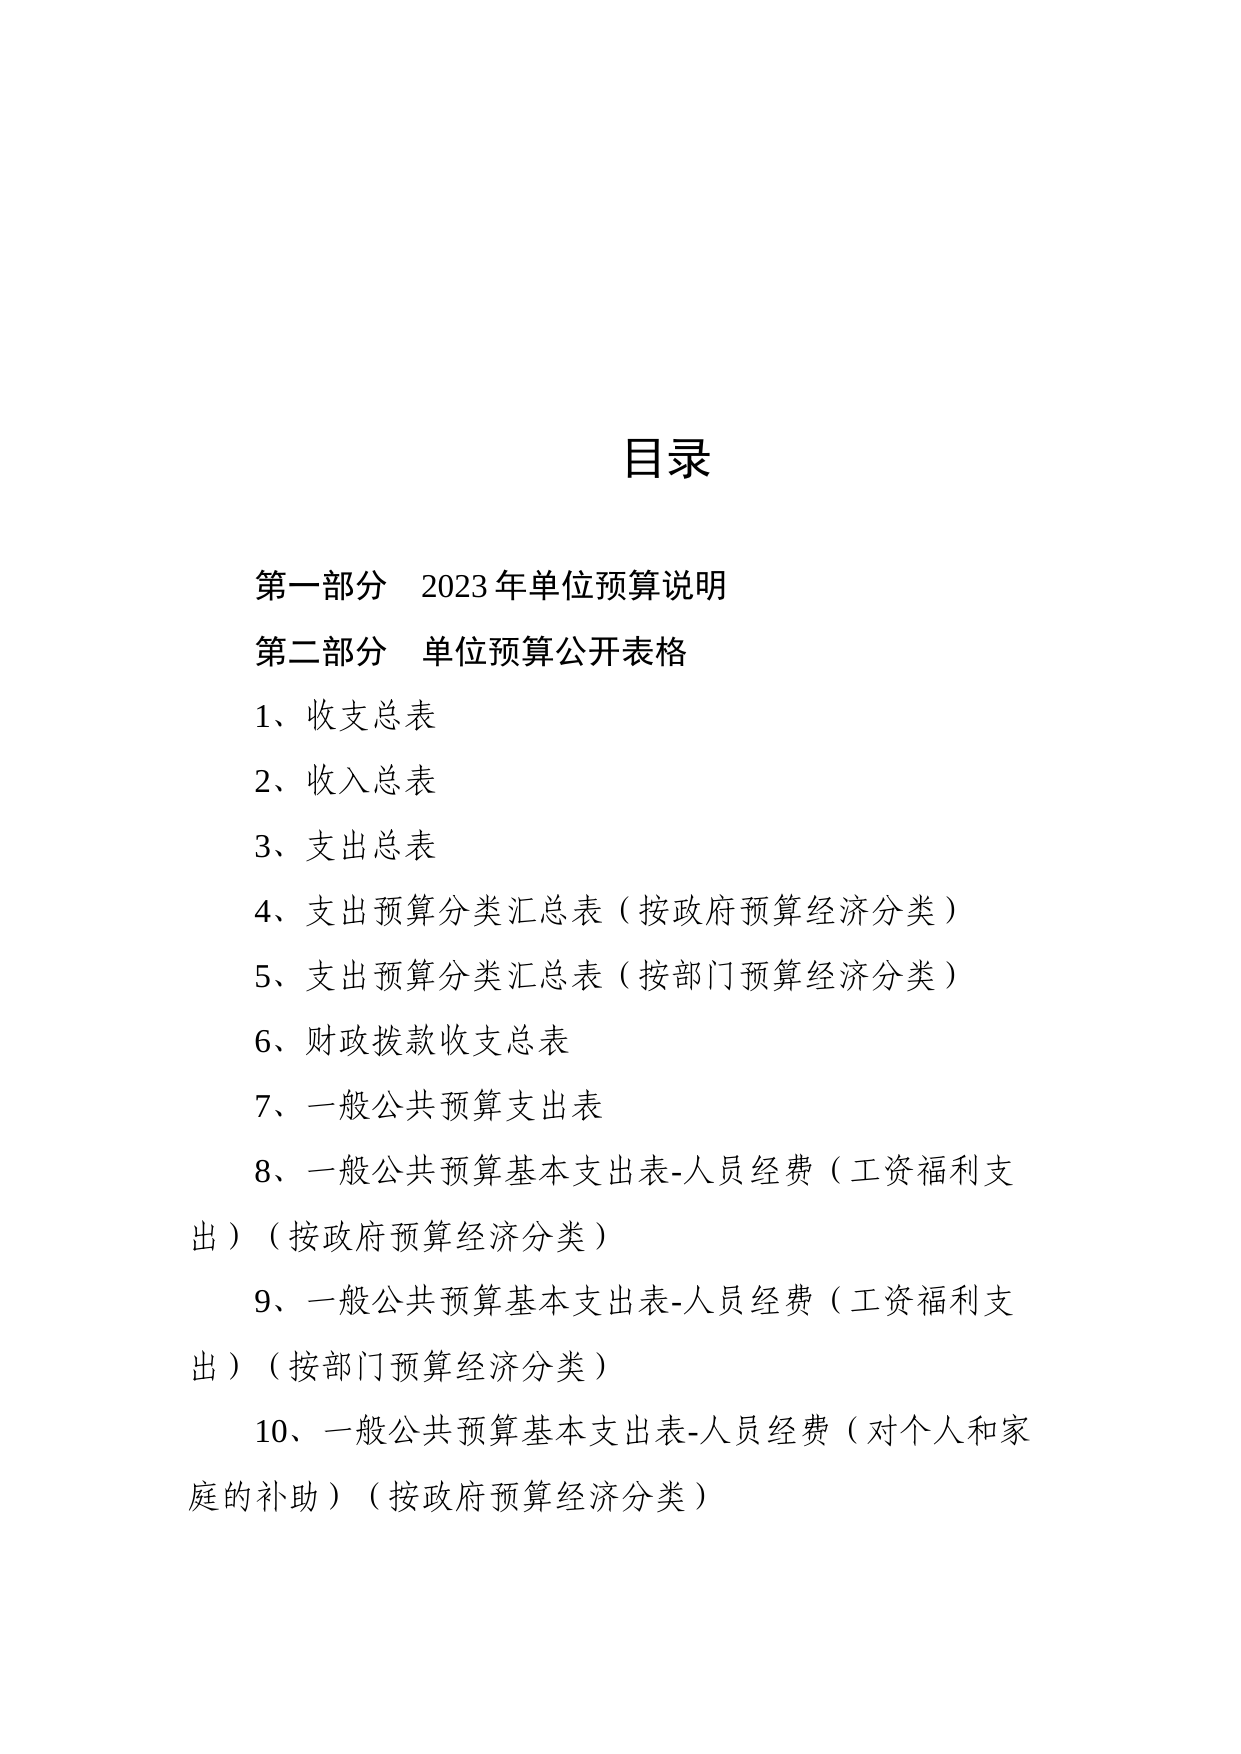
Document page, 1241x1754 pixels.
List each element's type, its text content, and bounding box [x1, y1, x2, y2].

text 9、一般公共预算基本支出表-人员经费（工资福利支出）（按部门预算经济分类） [187, 1267, 1053, 1397]
text 2、收入总表 [187, 747, 1053, 812]
text 6、财政拨款收支总表 [187, 1007, 1053, 1072]
text 7、一般公共预算支出表 [187, 1072, 1053, 1137]
text 目录 [187, 422, 1053, 487]
text 10、一般公共预算基本支出表-人员经费（对个人和家庭的补助）（按政府预算经济分类） [187, 1397, 1053, 1527]
text 1、收支总表 [187, 682, 1053, 747]
text 3、支出总表 [187, 812, 1053, 877]
text 4、支出预算分类汇总表（按政府预算经济分类） [187, 877, 1053, 942]
text 第一部分 2023年单位预算说明 [187, 552, 1053, 617]
text 8、一般公共预算基本支出表-人员经费（工资福利支出）（按政府预算经济分类） [187, 1137, 1053, 1267]
text 5、支出预算分类汇总表（按部门预算经济分类） [187, 942, 1053, 1007]
text 第二部分 单位预算公开表格 [187, 617, 1053, 682]
